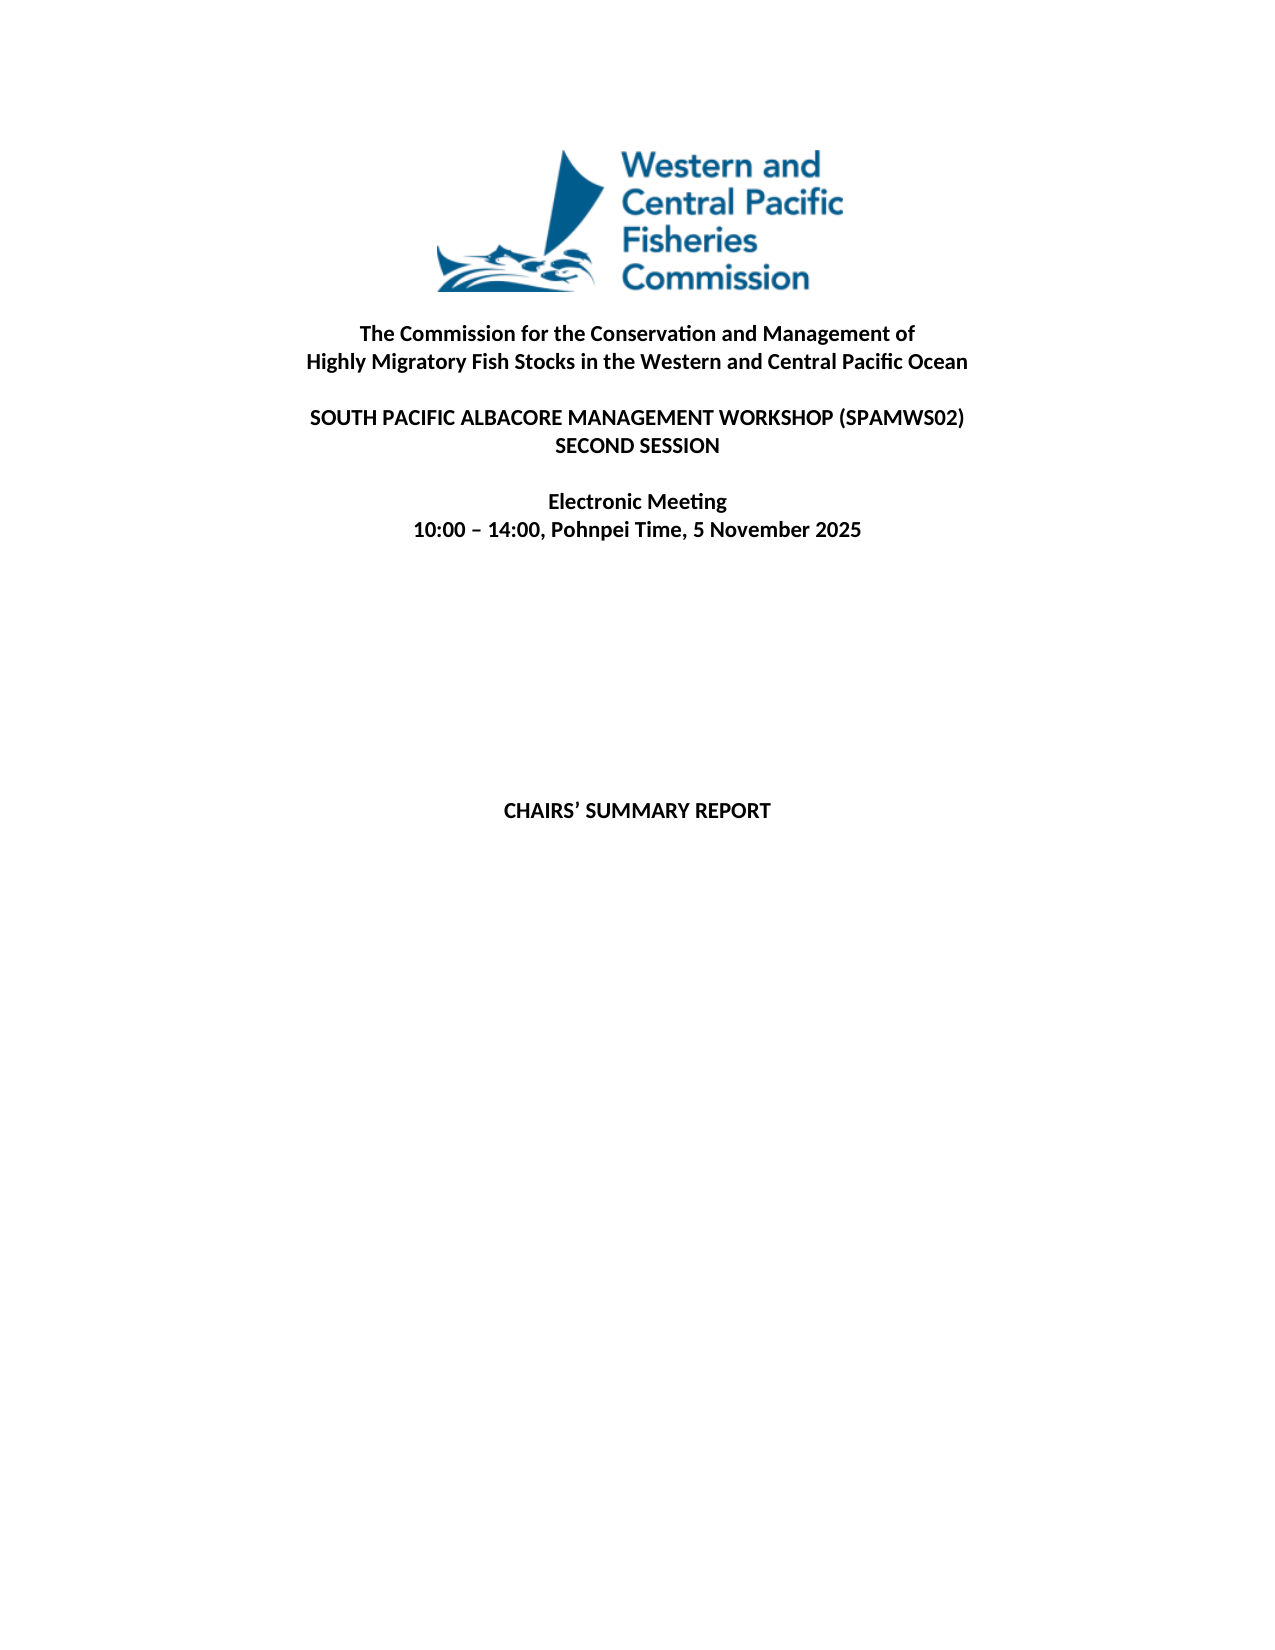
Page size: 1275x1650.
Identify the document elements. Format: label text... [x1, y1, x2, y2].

text CHAIRS’ SUMMARY REPORT [150, 796, 1125, 824]
text SOUTH PACIFIC ALBACORE MANAGEMENT WORKSHOP (SPAMWS02) [150, 403, 1125, 431]
text 10:00 – 14:00, Pohnpei Time, 5 November 2025 [150, 516, 1125, 543]
picture [437, 150, 844, 292]
text Highly Migratory Fish Stocks in the Western and Central Pacific Ocean [150, 347, 1125, 375]
text The Commission for the Conservation and Management of [150, 319, 1125, 347]
text SECOND SESSION [150, 431, 1125, 459]
text Electronic Meeting [150, 487, 1125, 516]
